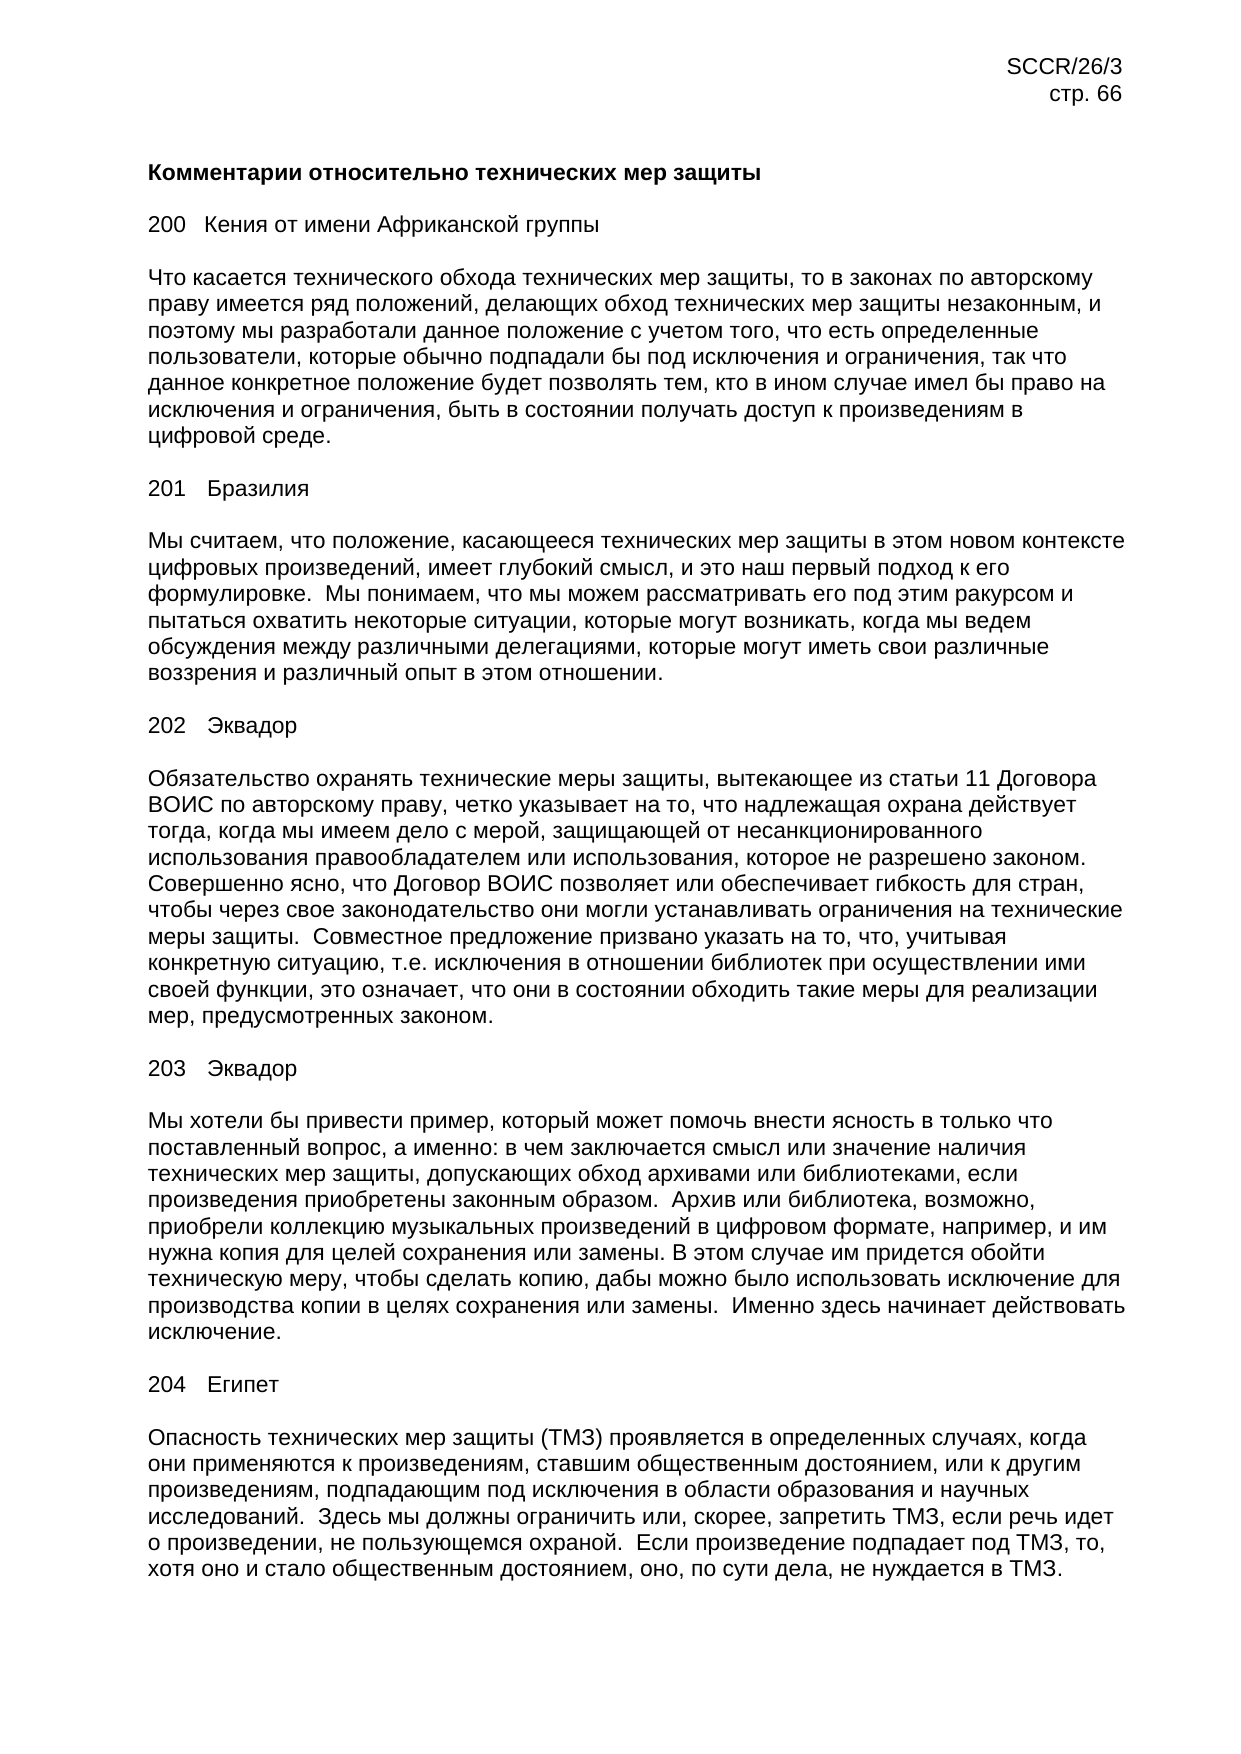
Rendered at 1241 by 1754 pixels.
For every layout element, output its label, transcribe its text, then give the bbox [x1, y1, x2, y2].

text Кения от имени Африканской группы [148, 211, 1127, 238]
text Мы хотели бы привести пример, который может помочь внести ясность в только что поставленный вопрос, а именно: в чем заключается смысл или значение наличия технических мер защиты, допускающих обход архивами или библиотеками, если произведения приобретены законным образом. Архив или библиотека, возможно, приобрели коллекцию музыкальных произведений в цифровом формате, например, и им нужна копия для целей сохранения или замены. В этом случае им придется обойти техническую меру, чтобы сделать копию, дабы можно было использовать исключение для производства копии в целях сохранения или замены. Именно здесь начинает действовать исключение. [148, 1107, 1127, 1344]
text Обязательство охранять технические меры защиты, вытекающее из статьи 11 Договора ВОИС по авторскому праву, четко указывает на то, что надлежащая охрана действует тогда, когда мы имеем дело с мерой, защищающей от несанкционированного использования правообладателем или использования, которое не разрешено законом. Совершенно ясно, что Договор ВОИС позволяет или обеспечивает гибкость для стран, чтобы через свое законодательство они могли устанавливать ограничения на технические меры защиты. Совместное предложение призвано указать на то, что, учитывая конкретную ситуацию, т.е. исключения в отношении библиотек при осуществлении ими своей функции, это означает, что они в состоянии обходить такие меры для реализации мер, предусмотренных законом. [148, 765, 1127, 1028]
text Эквадор [148, 712, 1127, 738]
text Комментарии относительно технических мер защиты [148, 158, 1122, 185]
text Бразилия [148, 475, 1127, 501]
text Опасность технических мер защиты (ТМЗ) проявляется в определенных случаях, когда они применяются к произведениям, ставшим общественным достоянием, или к другим произведениям, подпадающим под исключения в области образования и научных исследований. Здесь мы должны ограничить или, скорее, запретить ТМЗ, если речь идет о произведении, не пользующемся охраной. Если произведение подпадает под ТМЗ, то, хотя оно и стало общественным достоянием, оно, по сути дела, не нуждается в ТМЗ. [148, 1423, 1127, 1582]
text Что касается технического обхода технических мер защиты, то в законах по авторскому праву имеется ряд положений, делающих обход технических мер защиты незаконным, и поэтому мы разработали данное положение с учетом того, что есть определенные пользователи, которые обычно подпадали бы под исключения и ограничения, так что данное конкретное положение будет позволять тем, кто в ином случае имел бы право на исключения и ограничения, быть в состоянии получать доступ к произведениям в цифровой среде. [148, 264, 1127, 448]
text Эквадор [148, 1054, 1127, 1081]
text Египет [148, 1371, 1127, 1397]
text Мы считаем, что положение, касающееся технических мер защиты в этом новом контексте цифровых произведений, имеет глубокий смысл, и это наш первый подход к его формулировке. Мы понимаем, что мы можем рассматривать его под этим ракурсом и пытаться охватить некоторые ситуации, которые могут возникать, когда мы ведем обсуждения между различными делегациями, которые могут иметь свои различные воззрения и различный опыт в этом отношении. [148, 527, 1127, 686]
